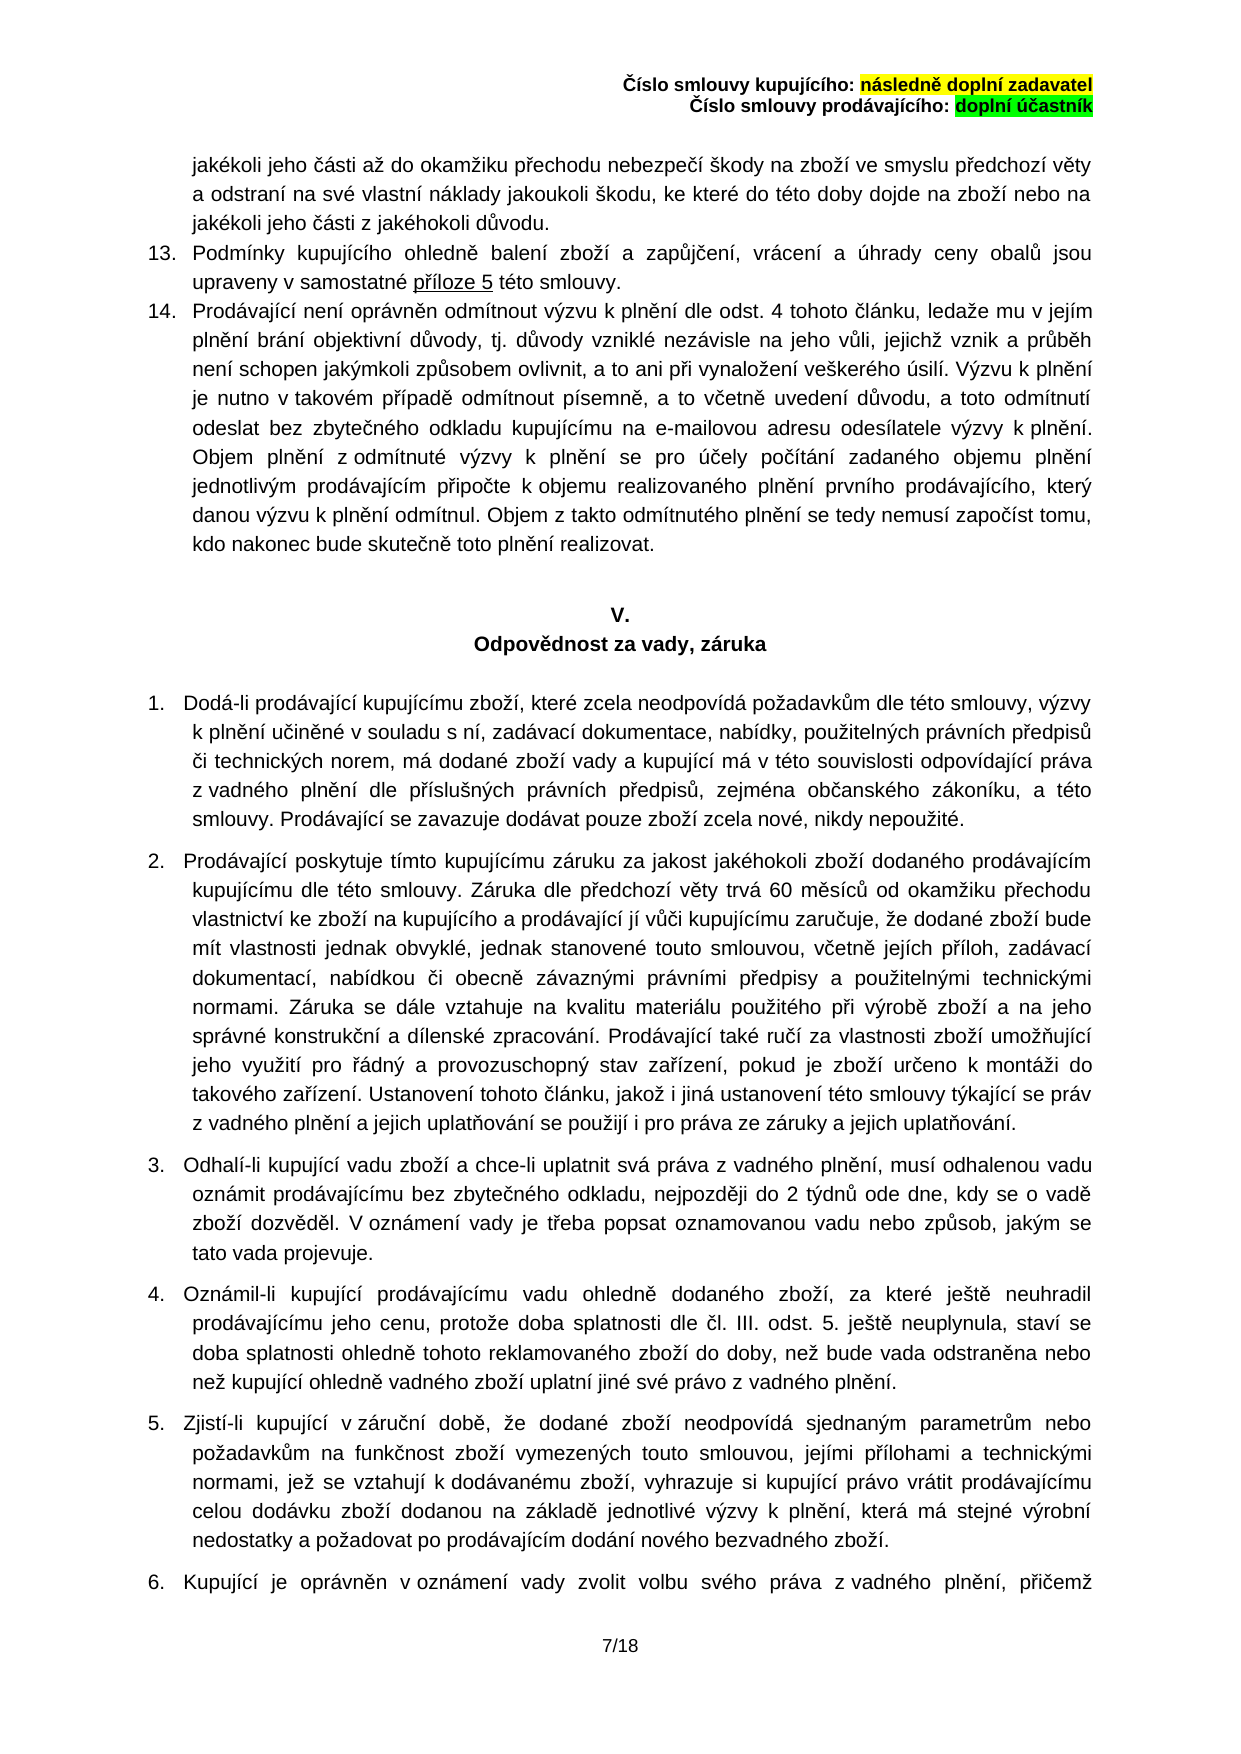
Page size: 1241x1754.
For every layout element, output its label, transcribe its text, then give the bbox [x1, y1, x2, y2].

list Podmínky kupujícího ohledně balení zboží a zapůjčení, vrácení a úhrady ceny obalů jsou upraveny v samostatné příloze 5 této smlouvy. [148, 235, 1093, 293]
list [148, 1564, 1093, 1593]
list Dodá-li prodávající kupujícímu zboží, které zcela neodpovídá požadavkům dle této smlouvy, výzvy k plnění učiněné v souladu s ní, zadávací dokumentace, nabídky, použitelných právních předpisů či technických norem, má dodané zboží vady a kupující má v této souvislosti odpovídající práva z vadného plnění dle příslušných právních předpisů, zejména občanského zákoníku, a této smlouvy. Prodávající se zavazuje dodávat pouze zboží zcela nové, nikdy nepoužité. [148, 685, 1093, 831]
list Prodávající není oprávněn odmítnout výzvu k plnění dle odst. 4 tohoto článku, ledaže mu v jejím plnění brání objektivní důvody, tj. důvody vzniklé nezávisle na jeho vůli, jejichž vznik a průběh není schopen jakýmkoli způsobem ovlivnit, a to ani při vynaložení veškerého úsilí. Výzvu k plnění je nutno v takovém případě odmítnout písemně, a to včetně uvedení důvodu, a toto odmítnutí odeslat bez zbytečného odkladu kupujícímu na e-mailovou adresu odesílatele výzvy k plnění. Objem plnění z odmítnuté výzvy k plnění se pro účely počítání zadaného objemu plnění jednotlivým prodávajícím připočte k objemu realizovaného plnění prvního prodávajícího, který danou výzvu k plnění odmítnul. Objem z takto odmítnutého plnění se tedy nemusí započíst tomu, kdo nakonec bude skutečně toto plnění realizovat. [148, 293, 1093, 556]
text V. [148, 598, 1093, 627]
list Prodávající poskytuje tímto kupujícímu záruku za jakost jakéhokoli zboží dodaného prodávajícím kupujícímu dle této smlouvy. Záruka dle předchozí věty trvá 60 měsíců od okamžiku přechodu vlastnictví ke zboží na kupujícího a prodávající jí vůči kupujícímu zaručuje, že dodané zboží bude mít vlastnosti jednak obvyklé, jednak stanovené touto smlouvou, včetně jejích příloh, zadávací dokumentací, nabídkou či obecně závaznými právními předpisy a použitelnými technickými normami. Záruka se dále vztahuje na kvalitu materiálu použitého při výrobě zboží a na jeho správné konstrukční a dílenské zpracování. Prodávající také ručí za vlastnosti zboží umožňující jeho využití pro řádný a provozuschopný stav zařízení, pokud je zboží určeno k montáži do takového zařízení. Ustanovení tohoto článku, jakož i jiná ustanovení této smlouvy týkající se práv z vadného plnění a jejich uplatňování se použijí i pro práva ze záruky a jejich uplatňování. [148, 843, 1093, 1135]
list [148, 148, 1093, 235]
list Zjistí-li kupující v záruční době, že dodané zboží neodpovídá sjednaným parametrům nebo požadavkům na funkčnost zboží vymezených touto smlouvou, jejími přílohami a technickými normami, jež se vztahují k dodávanému zboží, vyhrazuje si kupující právo vrátit prodávajícímu celou dodávku zboží dodanou na základě jednotlivé výzvy k plnění, která má stejné výrobní nedostatky a požadovat po prodávajícím dodání nového bezvadného zboží. [148, 1406, 1093, 1552]
text Odpovědnost za vady, záruka [148, 627, 1093, 656]
list Odhalí-li kupující vadu zboží a chce-li uplatnit svá práva z vadného plnění, musí odhalenou vadu oznámit prodávajícímu bez zbytečného odkladu, nejpozději do 2 týdnů ode dne, kdy se o vadě zboží dozvěděl. V oznámení vady je třeba popsat oznamovanou vadu nebo způsob, jakým se tato vada projevuje. [148, 1148, 1093, 1264]
list Oznámil-li kupující prodávajícímu vadu ohledně dodaného zboží, za které ještě neuhradil prodávajícímu jeho cenu, protože doba splatnosti dle čl. III. odst. 5. ještě neuplynula, staví se doba splatnosti ohledně tohoto reklamovaného zboží do doby, než bude vada odstraněna nebo než kupující ohledně vadného zboží uplatní jiné své právo z vadného plnění. [148, 1277, 1093, 1393]
